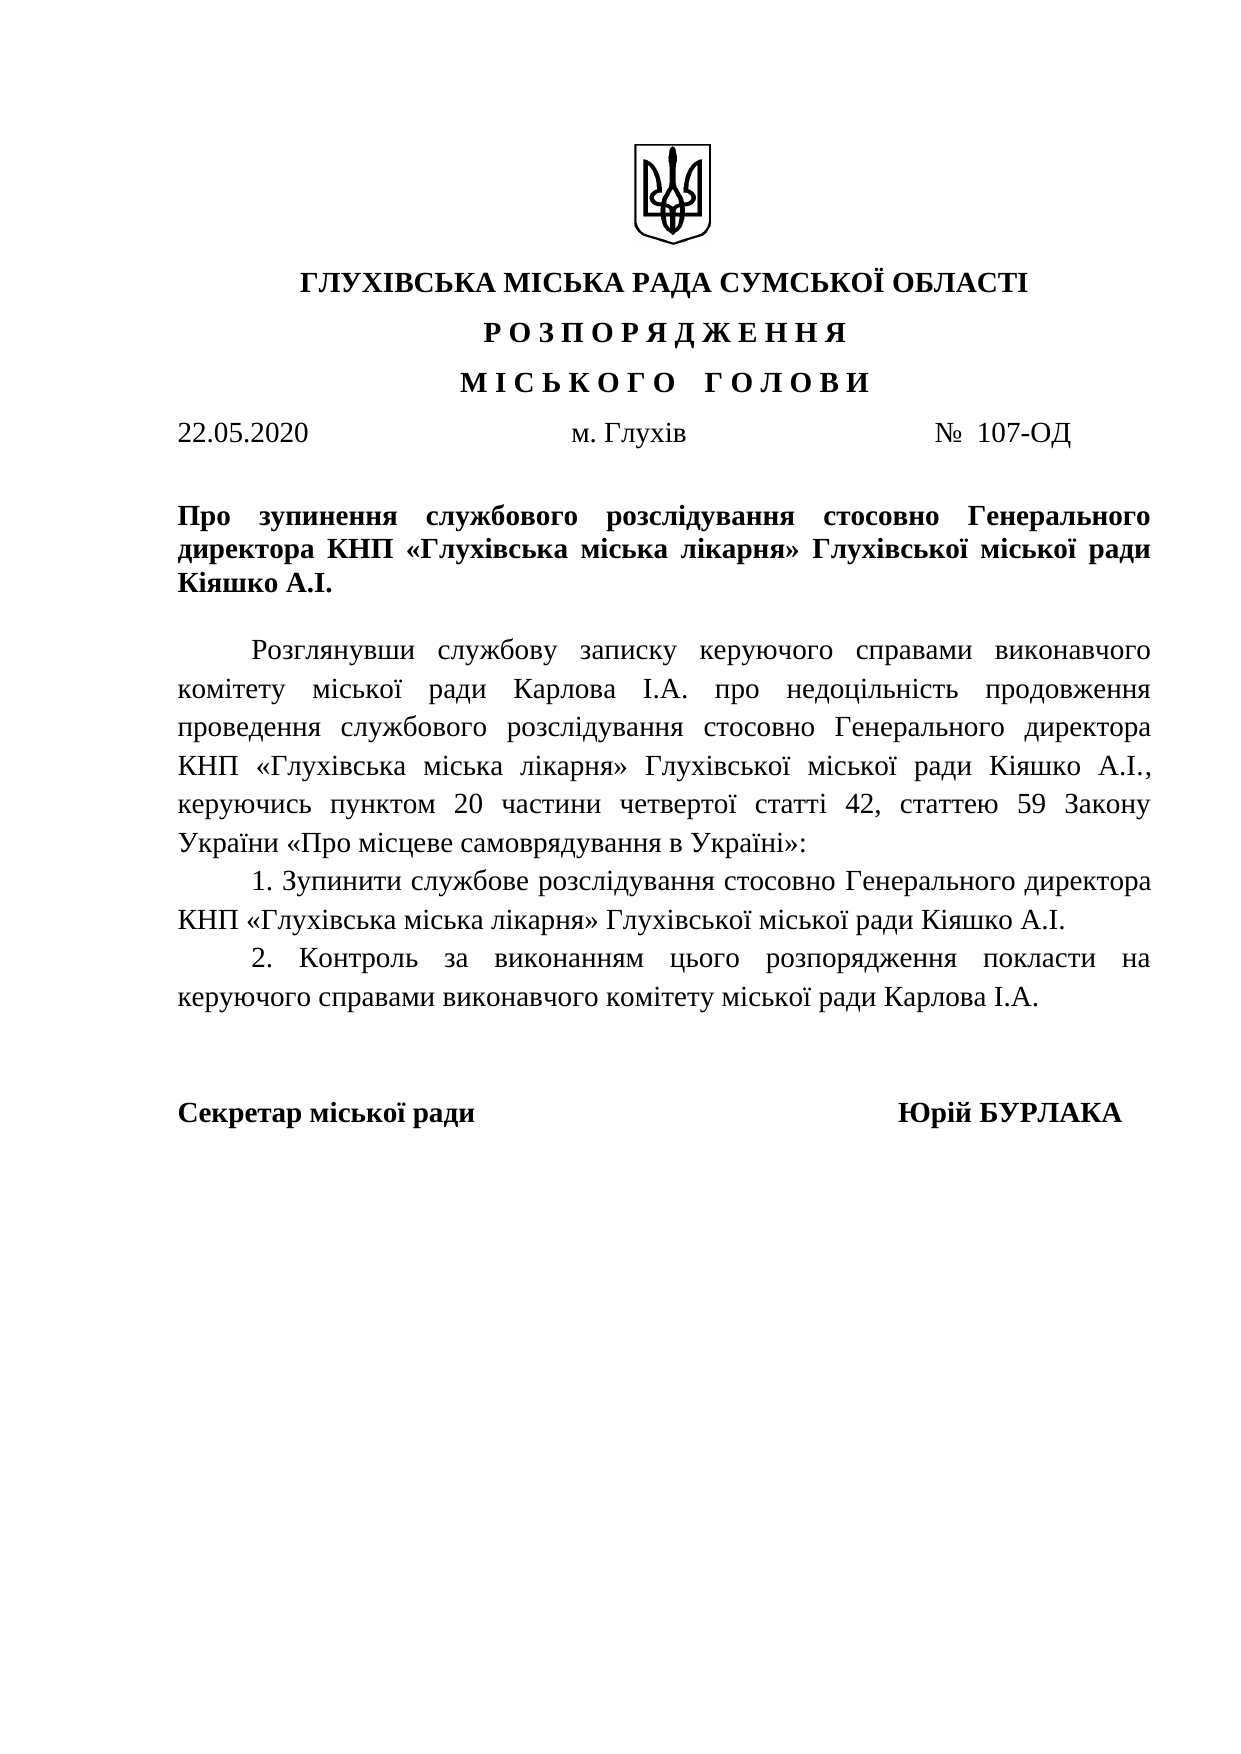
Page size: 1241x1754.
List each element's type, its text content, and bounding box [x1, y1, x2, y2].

text 22.05.2020 м. Глухів № 107-ОД [177, 416, 1152, 449]
picture [631, 142, 714, 247]
text Секретар міської ради Юрій БУРЛАКА [177, 1095, 1152, 1128]
text ГЛУХІВСЬКА МІСЬКА РАДА СУМСЬКОЇ ОБЛАСТІ [177, 265, 1152, 298]
text 1. Зупинити службове розслідування стосовно Генерального директора КНП «Глухівська міська лікарня» Глухівської міської ради Кіяшко А.І. [177, 863, 1152, 936]
text Р О З П О Р Я Д Ж Е Н Н Я [177, 315, 1152, 348]
text Розглянувши службову записку керуючого справами виконавчого комітету міської ради Карлова І.А. про недоцільність продовження проведення службового розслідування стосовно Генерального директора КНП «Глухівська міська лікарня» Глухівської міської ради Кіяшко А.І., керуючись пунктом 20 частини четвертої статті 42, статтею 59 Закону України «Про місцеве самоврядування в Україні»: [177, 632, 1152, 858]
text Про зупинення службового розслідування стосовно Генерального директора КНП «Глухівська міська лікарня» Глухівської міської ради Кіяшко А.І. [177, 498, 1152, 599]
text 2. Контроль за виконанням цього розпорядження покласти на керуючого справами виконавчого комітету міської ради Карлова І.А. [177, 941, 1152, 1013]
text М І С Ь К О Г О Г О Л О В И [177, 365, 1152, 399]
